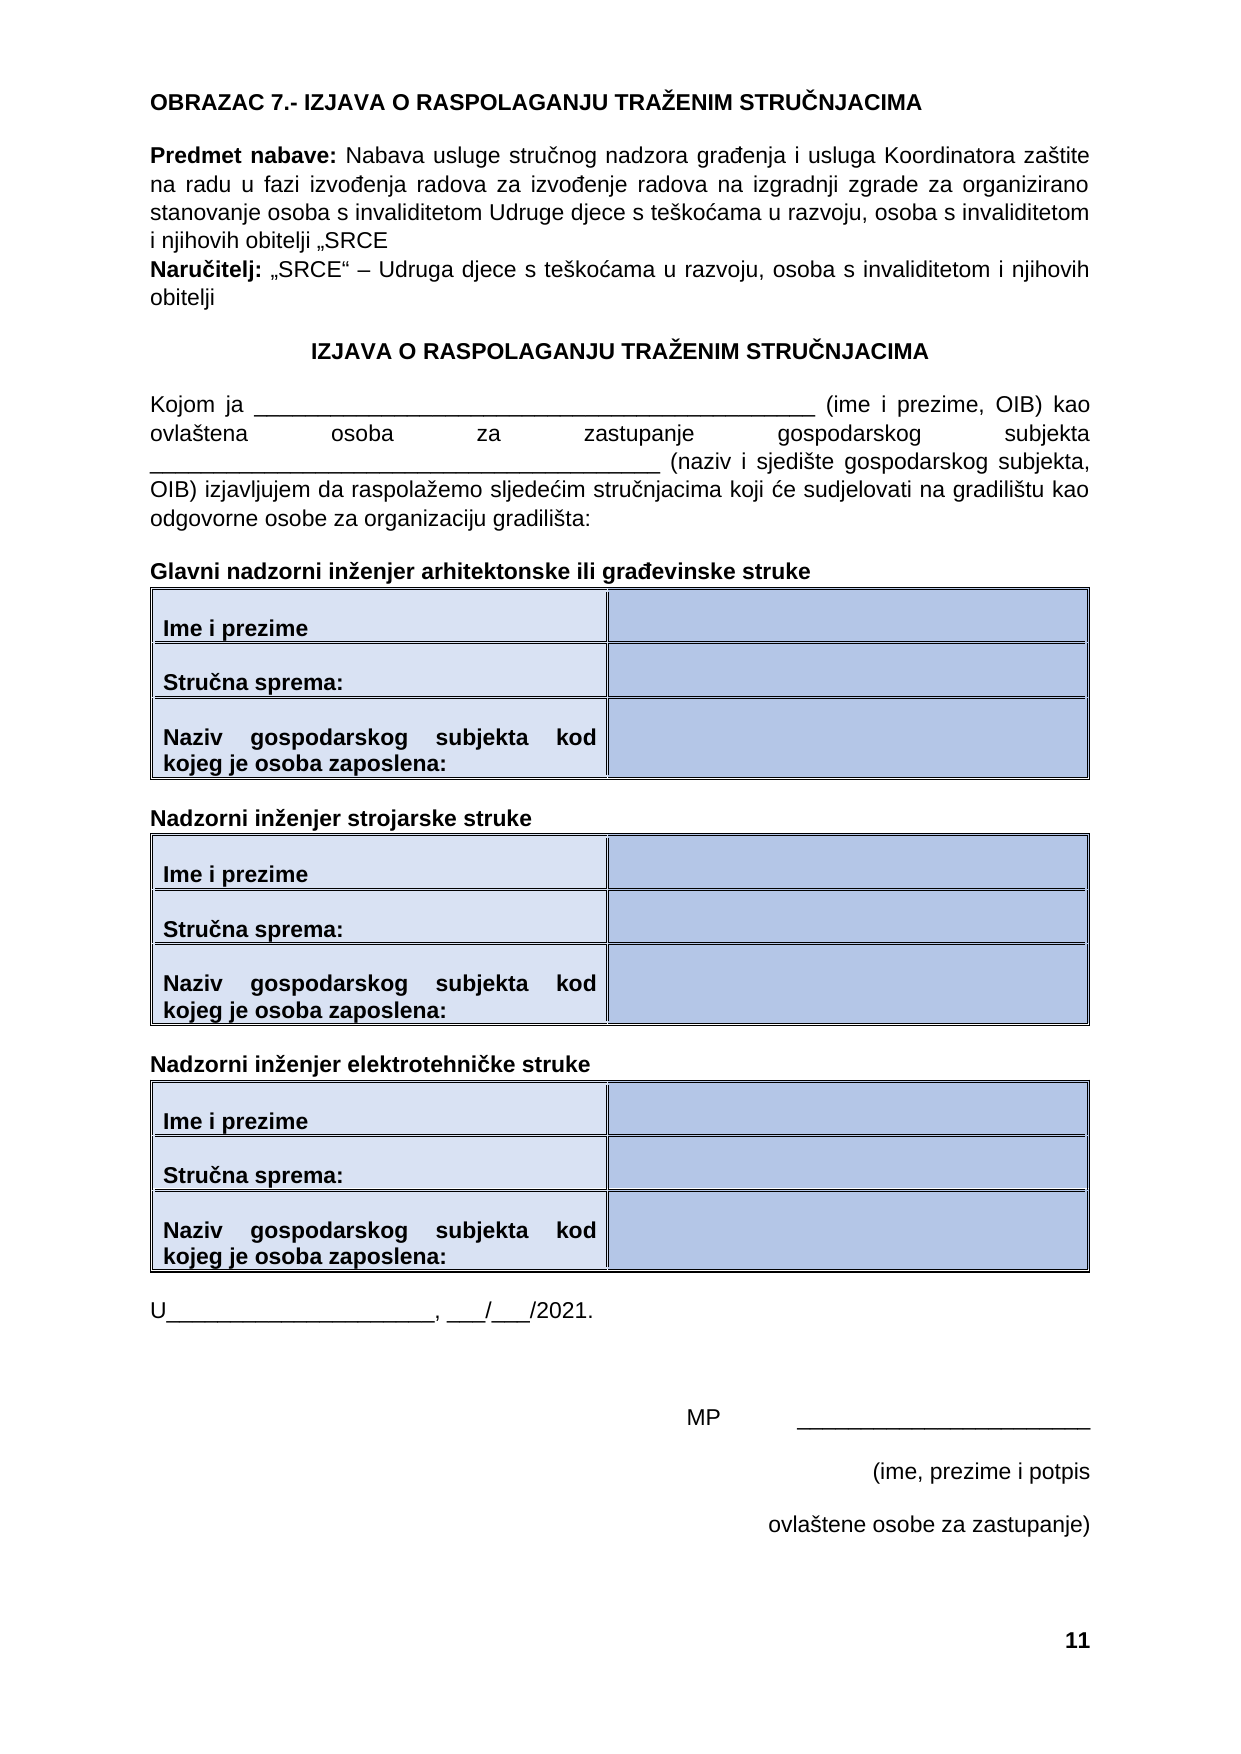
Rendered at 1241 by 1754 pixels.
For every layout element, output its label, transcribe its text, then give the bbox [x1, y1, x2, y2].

text IZJAVA O RASPOLAGANJU TRAŽENIM STRUČNJACIMA [150, 338, 1090, 364]
table_cell [608, 1189, 1087, 1269]
text U_____________________, ___/___/2021. [150, 1297, 1090, 1324]
table_header [608, 590, 1087, 641]
text ovlaštene osobe za zastupanje) [150, 1511, 1090, 1537]
text Naručitelj: „SRCE“ – Udruga djece s teškoćama u razvoju, osoba s invaliditetom i njihovih obitelji [150, 256, 1090, 311]
table_cell Naziv gospodarskog subjekta kod kojeg je osoba zaposlena: [153, 1189, 608, 1269]
text (ime, prezime i potpis [150, 1458, 1090, 1484]
text Glavni nadzorni inženjer arhitektonske ili građevinske struke [150, 558, 1090, 585]
table_header Ime i prezime [152, 834, 608, 888]
text Predmet nabave: Nabava usluge stručnog nadzora građenja i usluga Koordinatora zaštite na radu u fazi izvođenja radova za izvođenje radova na izgradnji zgrade za organizirano stanovanje osoba s invaliditetom Udruge djece s teškoćama u razvoju, osoba s invaliditetom i njihovih obitelji „SRCE [150, 142, 1090, 254]
text Nadzorni inženjer strojarske struke [150, 805, 1090, 831]
table_cell [608, 641, 1089, 696]
text OBRAZAC 7.- IZJAVA O RASPOLAGANJU TRAŽENIM STRUČNJACIMA [150, 89, 1090, 115]
table_cell [608, 696, 1087, 777]
table_header [608, 1083, 1087, 1134]
table_header Ime i prezime [153, 588, 608, 641]
table_cell Naziv gospodarskog subjekta kod kojeg je osoba zaposlena: [153, 696, 608, 777]
table_header Ime i prezime [153, 1081, 608, 1134]
text Kojom ja ____________________________________________ (ime i prezime, OIB) kao ovlaštena osoba za zastupanje gospodarskog subjekta ________________________________________ (naziv i sjedište gospodarskog subjekta, OIB) izjavljujem da raspolažemo sljedećim stručnjacima koji će sudjelovati na gradilištu kao odgovorne osobe za organizaciju gradilišta: [150, 391, 1090, 531]
table_cell [609, 888, 1087, 942]
table_cell Stručna sprema: [153, 888, 606, 942]
table_cell Naziv gospodarskog subjekta kod kojeg je osoba zaposlena: [152, 942, 608, 1023]
text Nadzorni inženjer elektrotehničke struke [150, 1051, 1090, 1077]
table_header [608, 836, 1087, 888]
table_cell Stručna sprema: [152, 1134, 608, 1188]
table_cell [608, 942, 1089, 1023]
text MP _______________________ [150, 1404, 1090, 1431]
table_cell Stručna sprema: [152, 641, 608, 696]
table_cell [608, 1134, 1089, 1188]
